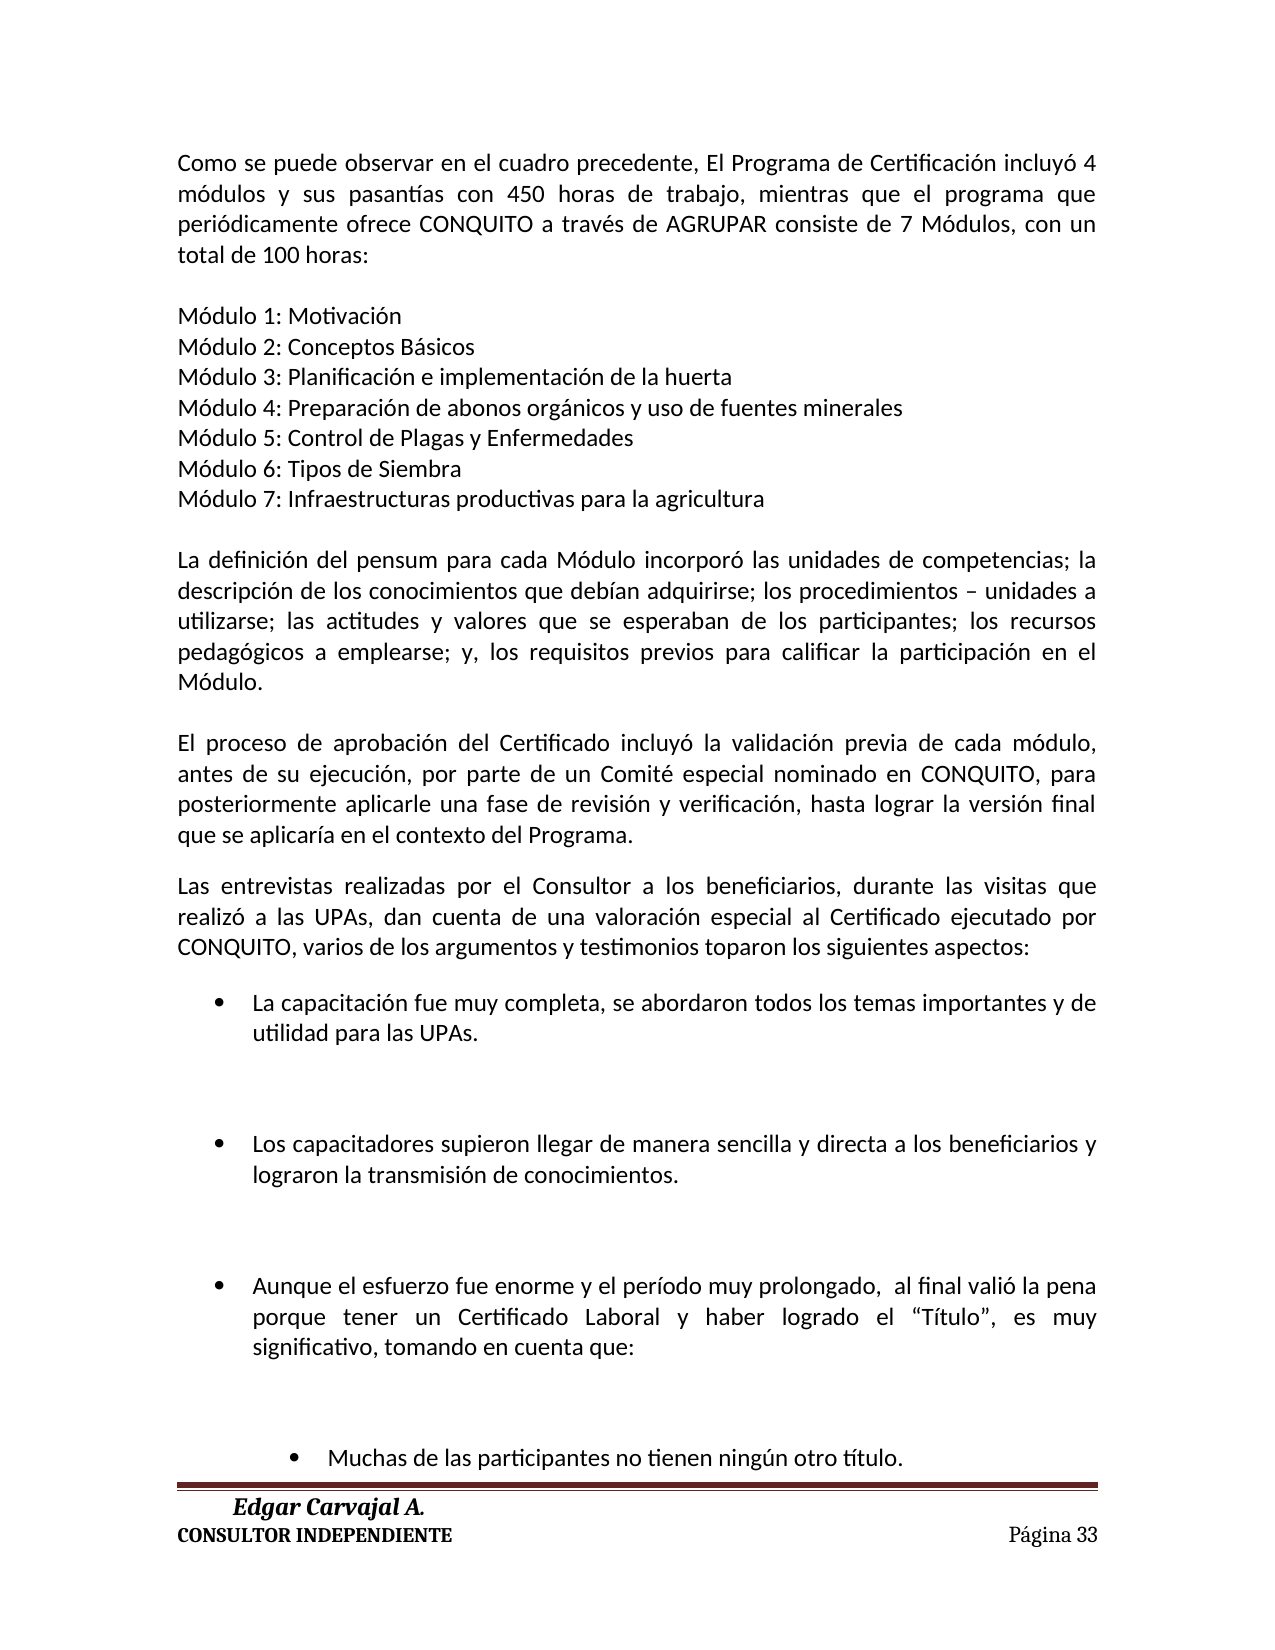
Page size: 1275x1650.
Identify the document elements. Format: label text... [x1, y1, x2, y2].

list Los capacitadores supieron llegar de manera sencilla y directa a los beneficiarios y lograron la transmisión de conocimientos. [215, 1128, 1098, 1189]
text La definición del pensum para cada Módulo incorporó las unidades de competencias; la descripción de los conocimientos que debían adquirirse; los procedimientos – unidades a utilizarse; las actitudes y valores que se esperaban de los participantes; los recursos pedagógicos a emplearse; y, los requisitos previos para calificar la participación en el Módulo. [177, 544, 1098, 697]
text Módulo 3: Planificación e implementación de la huerta [177, 361, 1098, 392]
text Módulo 2: Conceptos Básicos [177, 331, 1098, 361]
text Módulo 6: Tipos de Siembra [177, 453, 1098, 483]
text Módulo 1: Motivación [177, 300, 1098, 331]
text Las entrevistas realizadas por el Consultor a los beneficiarios, durante las visitas que realizó a las UPAs, dan cuenta de una valoración especial al Certificado ejecutado por CONQUITO, varios de los argumentos y testimonios toparon los siguientes aspectos: [177, 870, 1098, 962]
text Módulo 7: Infraestructuras productivas para la agricultura [177, 483, 1098, 514]
list Muchas de las participantes no tienen ningún otro título. [290, 1442, 1098, 1473]
text Como se puede observar en el cuadro precedente, El Programa de Certificación incluyó 4 módulos y sus pasantías con 450 horas de trabajo, mientras que el programa que periódicamente ofrece CONQUITO a través de AGRUPAR consiste de 7 Módulos, con un total de 100 horas: [177, 148, 1098, 270]
text Módulo 5: Control de Plagas y Enfermedades [177, 422, 1098, 453]
text El proceso de aprobación del Certificado incluyó la validación previa de cada módulo, antes de su ejecución, por parte de un Comité especial nominado en CONQUITO, para posteriormente aplicarle una fase de revisión y verificación, hasta lograr la versión final que se aplicaría en el contexto del Programa. [177, 727, 1098, 849]
text Módulo 4: Preparación de abonos orgánicos y uso de fuentes minerales [177, 392, 1098, 422]
list Aunque el esfuerzo fue enorme y el período muy prolongado, al final valió la pena porque tener un Certificado Laboral y haber logrado el “Título”, es muy significativo, tomando en cuenta que: [215, 1270, 1098, 1362]
list La capacitación fue muy completa, se abordaron todos los temas importantes y de utilidad para las UPAs. [215, 987, 1098, 1048]
